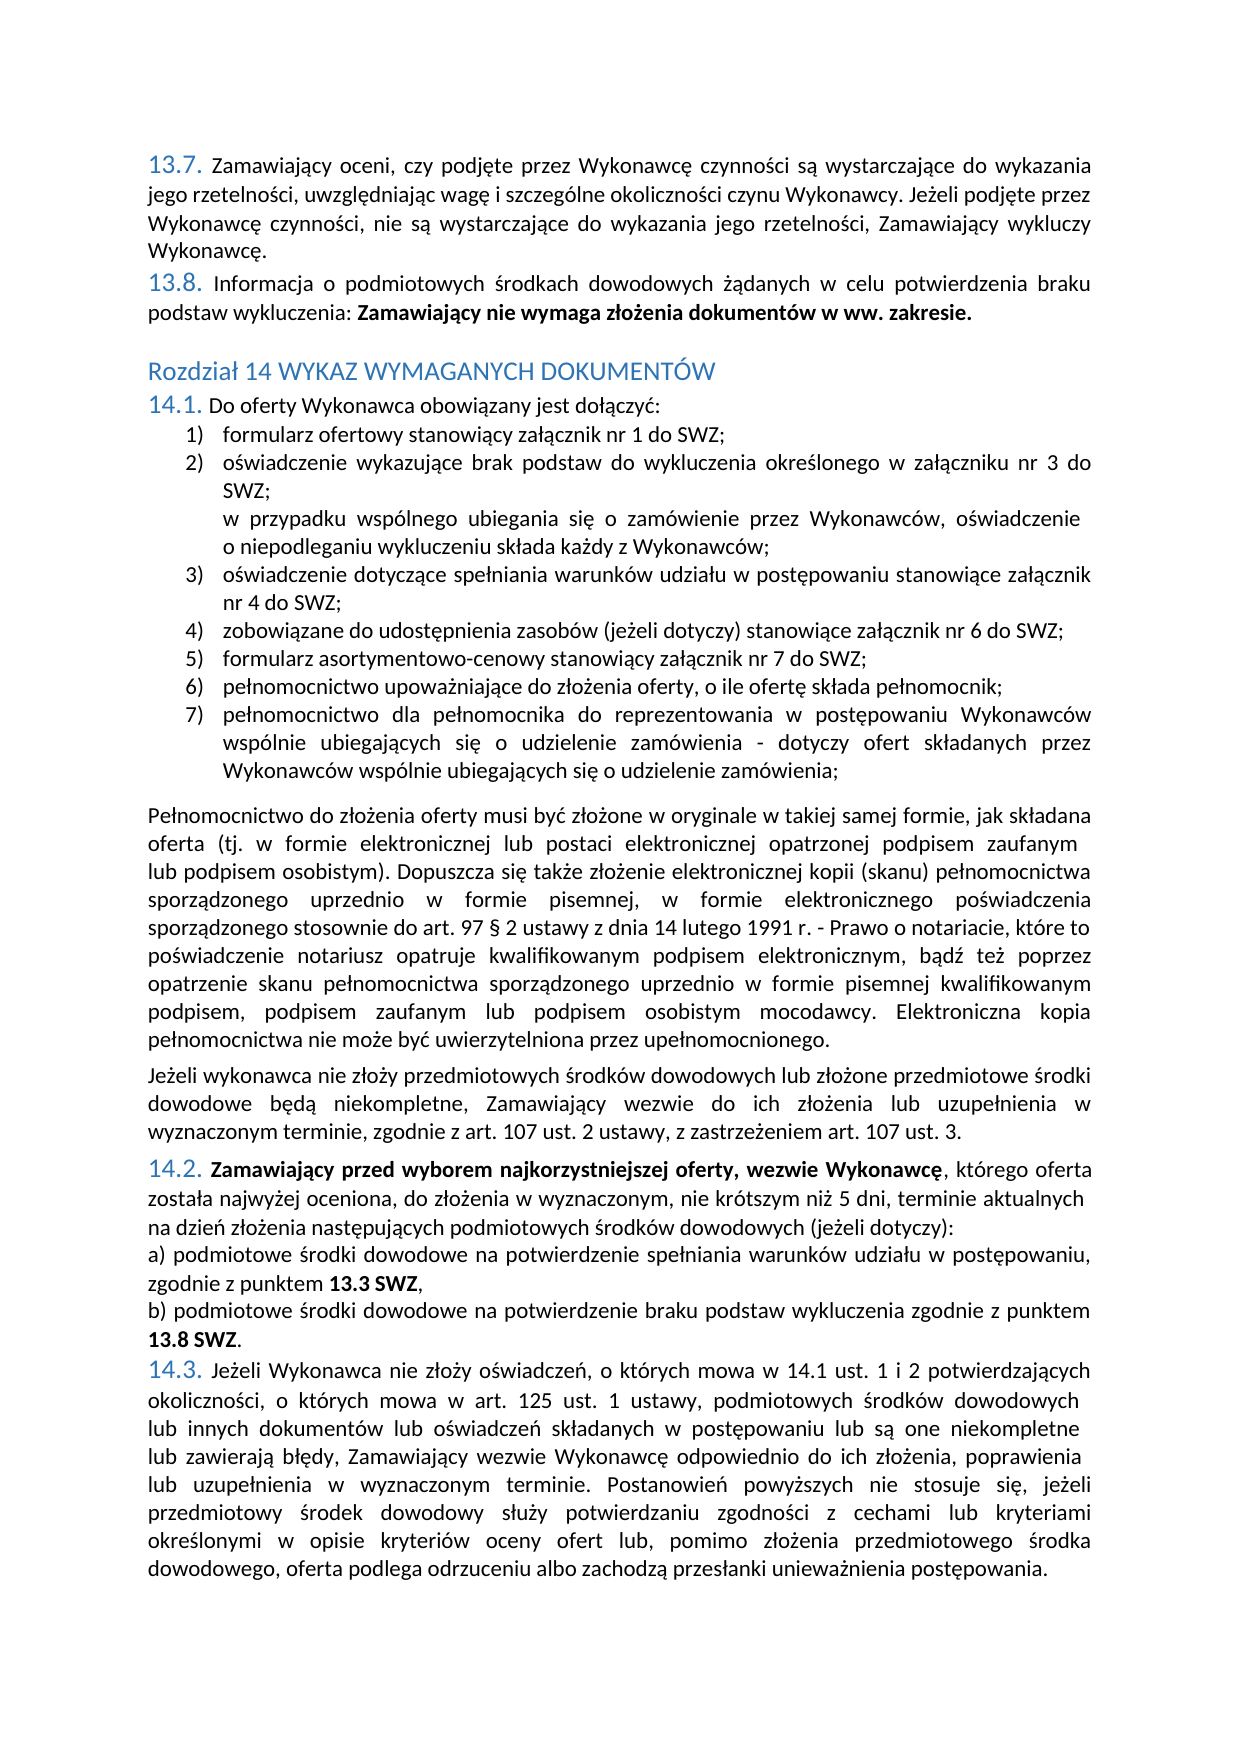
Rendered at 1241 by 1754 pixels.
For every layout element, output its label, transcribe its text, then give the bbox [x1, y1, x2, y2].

text a) podmiotowe środki dowodowe na potwierdzenie spełniania warunków udziału w postępowaniu, zgodnie z punktem 13.3 SWZ, [148, 1241, 1093, 1297]
text b) podmiotowe środki dowodowe na potwierdzenie braku podstaw wykluczenia zgodnie z punktem 13.8 SWZ. [148, 1297, 1093, 1353]
text 14.1. Do oferty Wykonawca obowiązany jest dołączyć: [148, 387, 1093, 420]
list zobowiązane do udostępnienia zasobów (jeżeli dotyczy) stanowiące załącznik nr 6 do SWZ; [185, 616, 1093, 644]
list oświadczenie wykazujące brak podstaw do wykluczenia określonego w załączniku nr 3 do SWZ; w przypadku wspólnego ubiegania się o zamówienie przez Wykonawców, oświadczenie o niepodleganiu wykluczeniu składa każdy z Wykonawców; [185, 448, 1093, 560]
list formularz asortymentowo-cenowy stanowiący załącznik nr 7 do SWZ; [185, 644, 1093, 672]
text Jeżeli wykonawca nie złoży przedmiotowych środków dowodowych lub złożone przedmiotowe środki dowodowe będą niekompletne, Zamawiający wezwie do ich złożenia lub uzupełnienia w wyznaczonym terminie, zgodnie z art. 107 ust. 2 ustawy, z zastrzeżeniem art. 107 ust. 3. [148, 1061, 1093, 1145]
list formularz ofertowy stanowiący załącznik nr 1 do SWZ; [185, 420, 1093, 448]
subtitle Rozdział 14 WYKAZ WYMAGANYCH DOKUMENTÓW [148, 354, 1093, 387]
list pełnomocnictwo upoważniające do złożenia oferty, o ile ofertę składa pełnomocnik; [185, 672, 1093, 700]
text 14.2. Zamawiający przed wyborem najkorzystniejszej oferty, wezwie Wykonawcę, którego oferta została najwyżej oceniona, do złożenia w wyznaczonym, nie krótszym niż 5 dni, terminie aktualnych na dzień złożenia następujących podmiotowych środków dowodowych (jeżeli dotyczy): [148, 1152, 1093, 1241]
text 13.7. Zamawiający oceni, czy podjęte przez Wykonawcę czynności są wystarczające do wykazania jego rzetelności, uwzględniając wagę i szczególne okoliczności czynu Wykonawcy. Jeżeli podjęte przez Wykonawcę czynności, nie są wystarczające do wykazania jego rzetelności, Zamawiający wykluczy Wykonawcę. [148, 148, 1093, 265]
text 14.3. Jeżeli Wykonawca nie złoży oświadczeń, o których mowa w 14.1 ust. 1 i 2 potwierdzających okoliczności, o których mowa w art. 125 ust. 1 ustawy, podmiotowych środków dowodowych lub innych dokumentów lub oświadczeń składanych w postępowaniu lub są one niekompletne lub zawierają błędy, Zamawiający wezwie Wykonawcę odpowiednio do ich złożenia, poprawienia lub uzupełnienia w wyznaczonym terminie. Postanowień powyższych nie stosuje się, jeżeli przedmiotowy środek dowodowy służy potwierdzaniu zgodności z cechami lub kryteriami określonymi w opisie kryteriów oceny ofert lub, pomimo złożenia przedmiotowego środka dowodowego, oferta podlega odrzuceniu albo zachodzą przesłanki unieważnienia postępowania. [148, 1353, 1093, 1582]
text 13.8. Informacja o podmiotowych środkach dowodowych żądanych w celu potwierdzenia braku podstaw wykluczenia: Zamawiający nie wymaga złożenia dokumentów w ww. zakresie. [148, 265, 1093, 326]
list pełnomocnictwo dla pełnomocnika do reprezentowania w postępowaniu Wykonawców wspólnie ubiegających się o udzielenie zamówienia - dotyczy ofert składanych przez Wykonawców wspólnie ubiegających się o udzielenie zamówienia; [185, 700, 1093, 784]
text Pełnomocnictwo do złożenia oferty musi być złożone w oryginale w takiej samej formie, jak składana oferta (tj. w formie elektronicznej lub postaci elektronicznej opatrzonej podpisem zaufanym lub podpisem osobistym). Dopuszcza się także złożenie elektronicznej kopii (skanu) pełnomocnictwa sporządzonego uprzednio w formie pisemnej, w formie elektronicznego poświadczenia sporządzonego stosownie do art. 97 § 2 ustawy z dnia 14 lutego 1991 r. - Prawo o notariacie, które to poświadczenie notariusz opatruje kwalifikowanym podpisem elektronicznym, bądź też poprzez opatrzenie skanu pełnomocnictwa sporządzonego uprzednio w formie pisemnej kwalifikowanym podpisem, podpisem zaufanym lub podpisem osobistym mocodawcy. Elektroniczna kopia pełnomocnictwa nie może być uwierzytelniona przez upełnomocnionego. [148, 801, 1093, 1053]
list oświadczenie dotyczące spełniania warunków udziału w postępowaniu stanowiące załącznik nr 4 do SWZ; [185, 560, 1093, 616]
